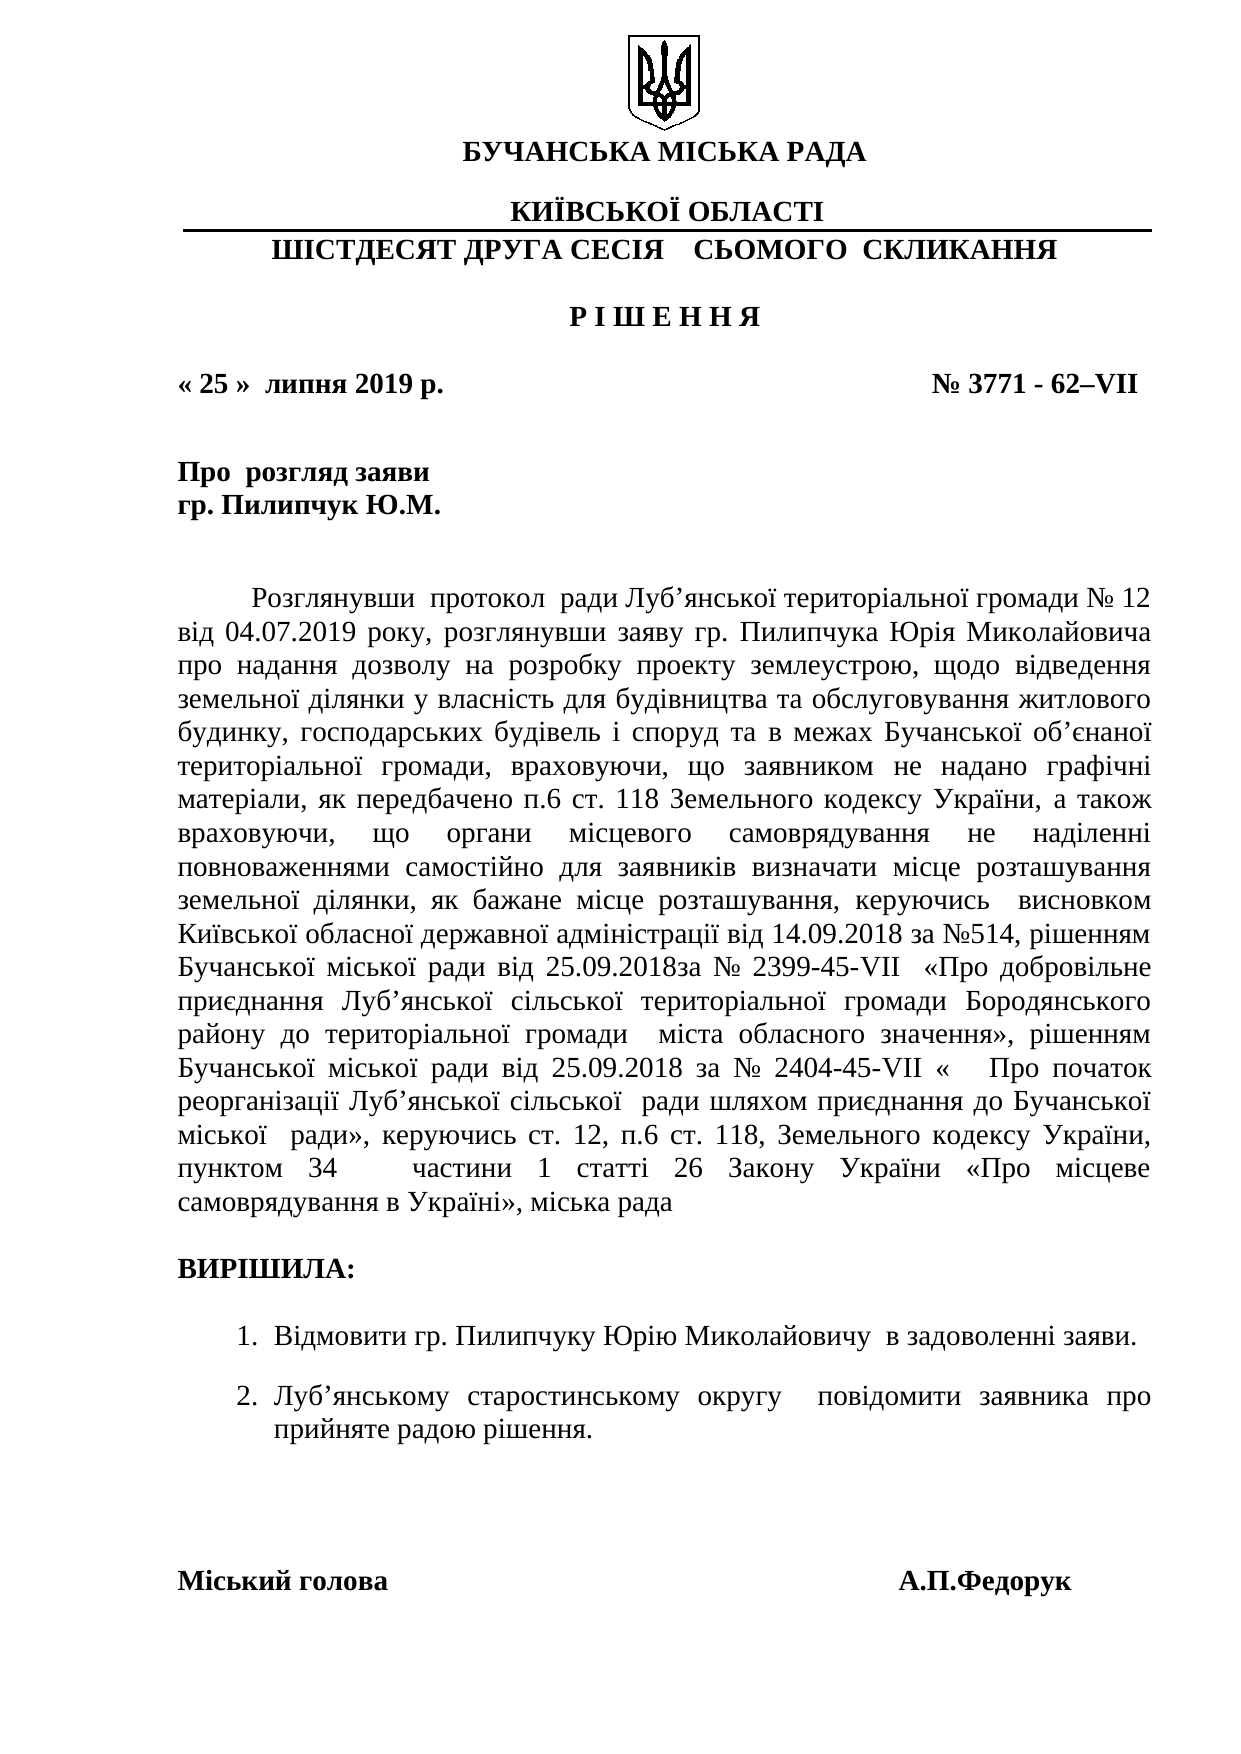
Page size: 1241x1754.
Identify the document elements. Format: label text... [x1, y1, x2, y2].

text Про розгляд заяви [177, 454, 1152, 487]
text гр. Пилипчук Ю.М. [177, 487, 1152, 521]
text Міський голова А.П.Федорук [177, 1563, 1152, 1597]
text БУЧАНСЬКА МІСЬКА РАДА [177, 134, 1152, 168]
list Відмовити гр. Пилипчуку Юрію Миколайовичу в задоволенні заяви. [236, 1318, 1152, 1352]
list Луб’янському старостинському округу повідомити заявника про прийняте радою рішення. [236, 1378, 1152, 1445]
text ВИРІШИЛА: [177, 1251, 1152, 1285]
text КИЇВСЬКОЇ ОБЛАСТІ [183, 194, 1152, 229]
text Р І Ш Е Н Н Я [177, 299, 1152, 333]
text Розглянувши протокол ради Луб’янської територіальної громади № 12 від 04.07.2019 року, розглянувши заяву гр. Пилипчука Юрія Миколайовича про надання дозволу на розробку проекту землеустрою, щодо відведення земельної ділянки у власність для будівництва та обслуговування житлового будинку, господарських будівель і споруд та в межах Бучанської об’єнаної територіальної громади, враховуючи, що заявником не надано графічні матеріали, як передбачено п.6 ст. 118 Земельного кодексу України, а також враховуючи, що органи місцевого самоврядування не наділенні повноваженнями самостійно для заявників визначати місце розташування земельної ділянки, як бажане місце розташування, керуючись висновком Київської обласної державної адміністрації від 14.09.2018 за №514, рішенням Бучанської міської ради від 25.09.2018за № 2399-45-VІІ «Про добровільне приєднання Луб’янської сільської територіальної громади Бородянського району до територіальної громади міста обласного значення», рішенням Бучанської міської ради від 25.09.2018 за № 2404-45-VІІ « Про початок реорганізації Луб’янської сільської ради шляхом приєднання до Бучанської міської ради», керуючись ст. 12, п.6 ст. 118, Земельного кодексу України, пунктом 34 частини 1 статті 26 Закону України «Про місцеве самоврядування в Україні», міська рада [177, 580, 1152, 1218]
text « 25 » липня 2019 р. № 3771 - 62–VІІ [177, 367, 1152, 400]
text ШІСТДЕСЯТ ДРУГА СЕСІЯ СЬОМОГО СКЛИКАННЯ [177, 232, 1152, 266]
